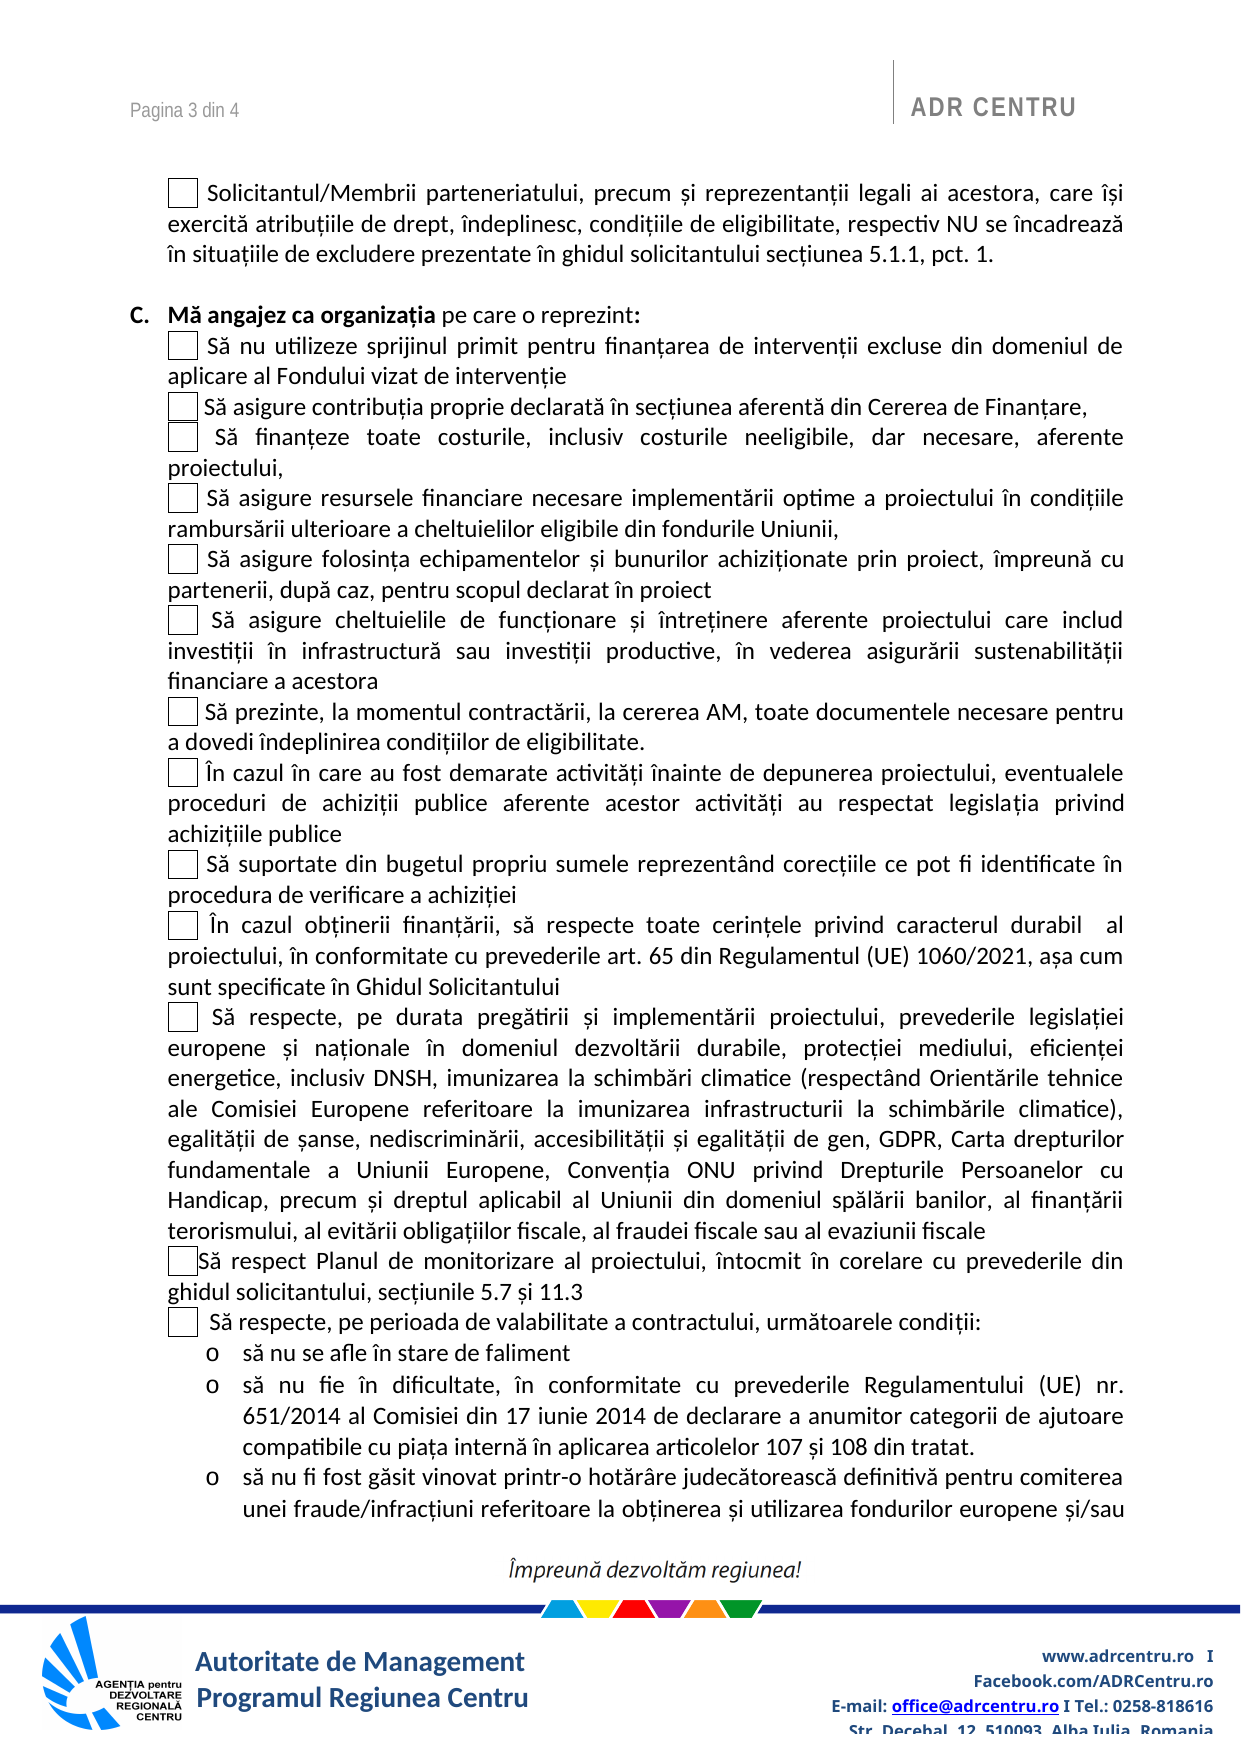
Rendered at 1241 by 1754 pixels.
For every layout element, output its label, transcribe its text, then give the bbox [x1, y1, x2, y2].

list Să respecte, pe durata pregătirii şi implementării proiectului, prevederile legislației europene şi naţionale în domeniul dezvoltării durabile, protecției mediului, eficienței energetice, inclusiv DNSH, imunizarea la schimbări climatice (respectând Orientările tehnice ale Comisiei Europene referitoare la imunizarea infrastructurii la schimbările climatice), egalităţii de şanse, nediscriminării, accesibilității și egalităţii de gen, GDPR, Carta drepturilor fundamentale a Uniunii Europene, Convenția ONU privind Drepturile Persoanelor cu Handicap, precum și dreptul aplicabil al Uniunii din domeniul spălării banilor, al finanțării terorismului, al evitării obligațiilor fiscale, al fraudei fiscale sau al evaziunii fiscale [167, 1001, 1125, 1245]
list Să asigure resursele financiare necesare implementării optime a proiectului în condițiile rambursării ulterioare a cheltuielilor eligibile din fondurile Uniunii, [167, 482, 1125, 543]
text Să asigure folosința echipamentelor şi bunurilor achiziţionate prin proiect, împreună cu partenerii, după caz, pentru scopul declarat în proiect [167, 543, 1125, 604]
list Să respect Planul de monitorizare al proiectului, întocmit în corelare cu prevederile din ghidul solicitantului, secțiunile 5.7 și 11.3 [167, 1245, 1125, 1306]
picture [574, 1600, 1241, 1618]
list În cazul obținerii finanțării, să respecte toate cerințele privind caracterul durabil al proiectului, în conformitate cu prevederile art. 65 din Regulamentul (UE) 1060/2021, așa cum sunt specificate în Ghidul Solicitantului [167, 910, 1125, 1001]
picture [0, 1600, 550, 1730]
list să nu fie în dificultate, în conformitate cu prevederile Regulamentului (UE) nr. 651/2014 al Comisiei din 17 iunie 2014 de declarare a anumitor categorii de ajutoare compatibile cu piața internă în aplicarea articolelor 107 și 108 din tratat. [205, 1369, 1125, 1462]
text În cazul în care au fost demarate activități înainte de depunerea proiectului, eventualele proceduri de achiziții publice aferente acestor activități au respectat legislaţia privind achizițiile publice [167, 757, 1125, 849]
list Să respecte, pe perioada de valabilitate a contractului, următoarele condiţii: [167, 1306, 1125, 1337]
list Să nu utilizeze sprijinul primit pentru finanțarea de intervenții excluse din domeniul de aplicare al Fondului vizat de intervenție [167, 330, 1125, 391]
text Să suportate din bugetul propriu sumele reprezentând corecțiile ce pot fi identificate în procedura de verificare a achiziției [167, 849, 1125, 910]
list să nu se afle în stare de faliment [205, 1337, 1125, 1369]
list Să prezinte, la momentul contractării, la cererea AM, toate documentele necesare pentru a dovedi îndeplinirea condițiilor de eligibilitate. [167, 696, 1125, 757]
picture [495, 1556, 814, 1583]
list Să asigure cheltuielile de funcționare și întreținere aferente proiectului care includ investiții în infrastructură sau investiții productive, în vederea asigurării sustenabilității financiare a acestora [167, 604, 1125, 696]
list Să asigure contribuția proprie declarată în secțiunea aferentă din Cererea de Finanțare, [167, 391, 1125, 421]
list Solicitantul/Membrii parteneriatului, precum și reprezentanții legali ai acestora, care își exercită atribuțiile de drept, îndeplinesc, condițiile de eligibilitate, respectiv NU se încadrează în situațiile de excludere prezentate în ghidul solicitantului secțiunea 5.1.1, pct. 1. [167, 177, 1125, 269]
list Să finanțeze toate costurile, inclusiv costurile neeligibile, dar necesare, aferente proiectului, [167, 421, 1125, 482]
list Mă angajez ca organizația pe care o reprezint: [130, 299, 1125, 330]
